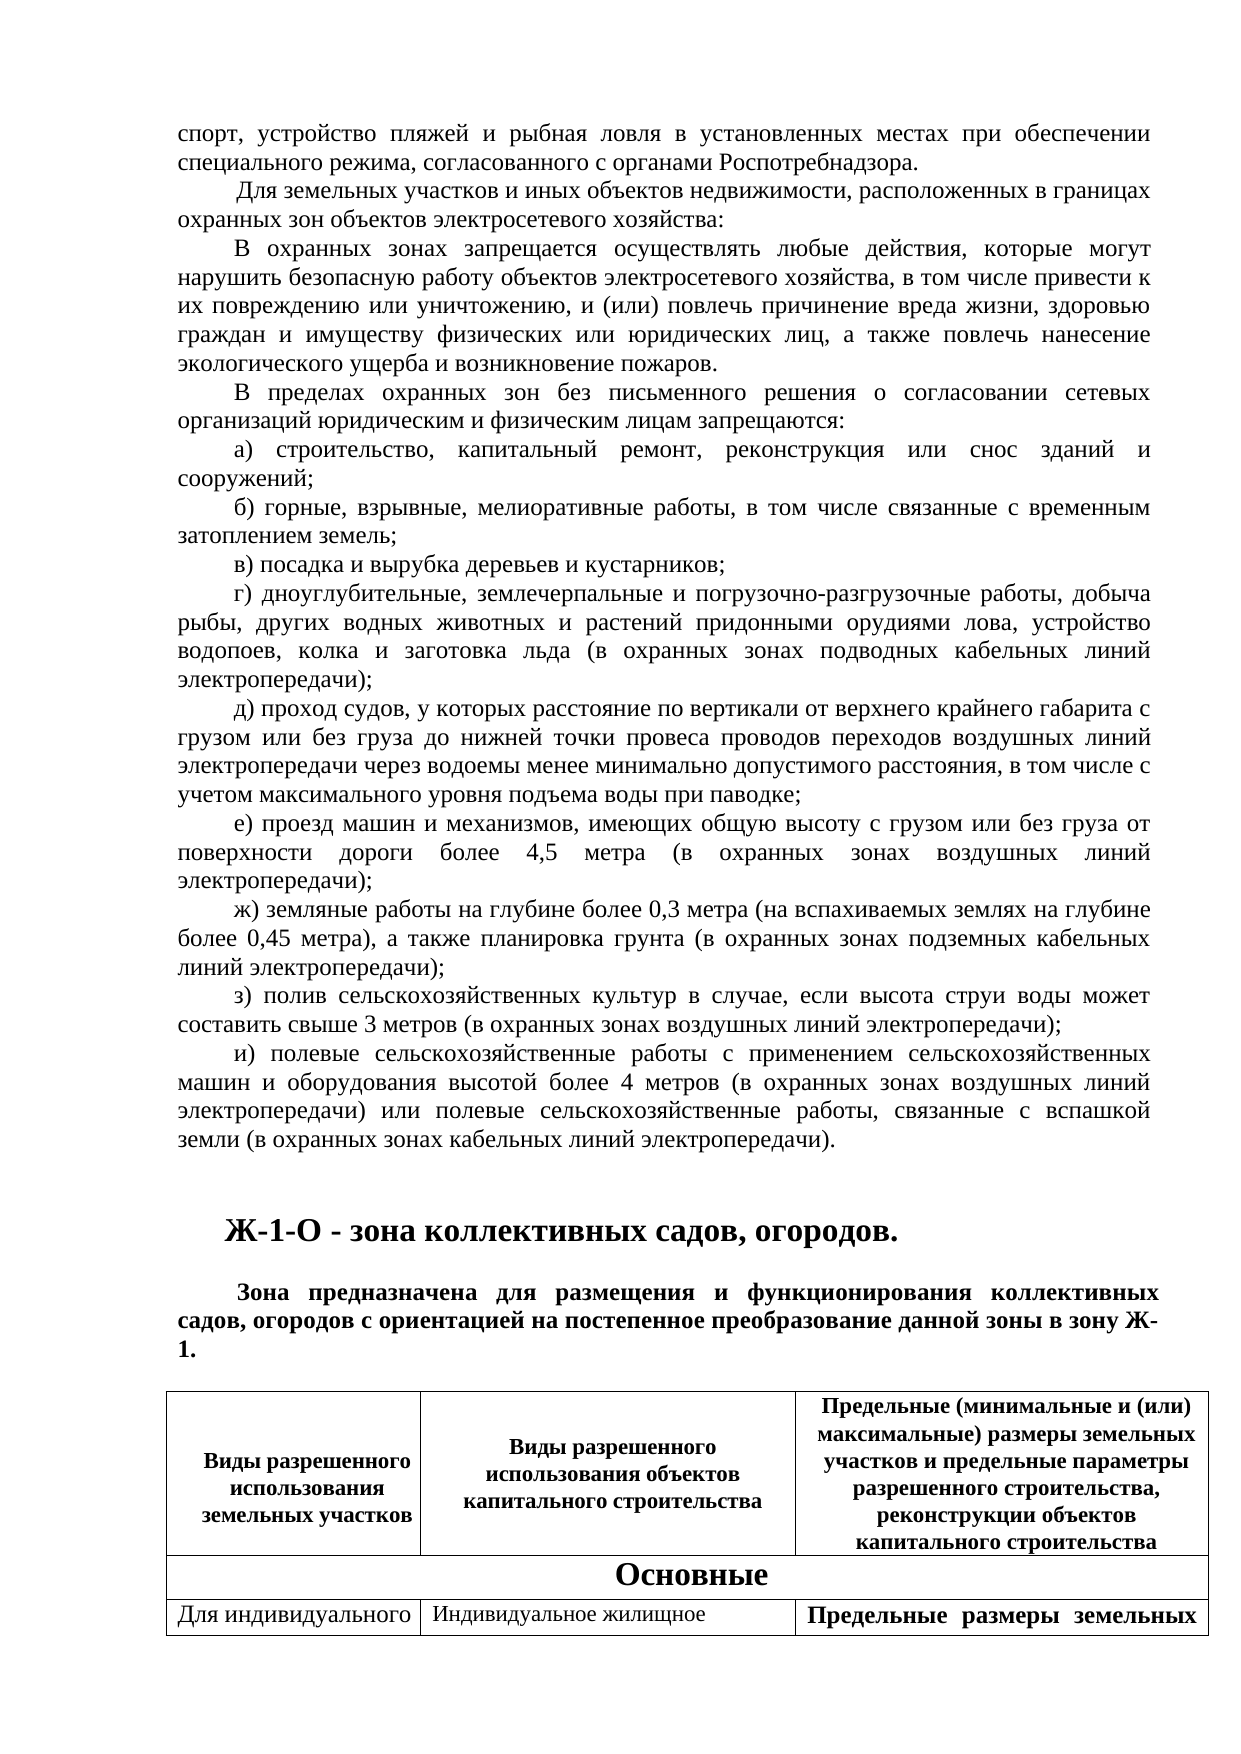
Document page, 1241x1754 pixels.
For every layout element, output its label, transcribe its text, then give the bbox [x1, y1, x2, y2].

text а) строительство, капитальный ремонт, реконструкция или снос зданий и сооружений; [177, 434, 1152, 492]
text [177, 118, 1152, 176]
text б) горные, взрывные, мелиоративные работы, в том числе связанные с временным затоплением земель; [177, 492, 1152, 549]
text и) полевые сельскохозяйственные работы с применением сельскохозяйственных машин и оборудования высотой более (в охранных зонах воздушных линий электропередачи) или полевые сельскохозяйственные работы, связанные с вспашкой земли (в охранных зонах кабельных линий электропередачи). [177, 1038, 1152, 1153]
text Для земельных участков и иных объектов недвижимости, расположенных в границах охранных зон объектов электросетевого хозяйства: [177, 176, 1152, 233]
table_cell Основные [167, 1556, 1208, 1599]
text В охранных зонах запрещается осуществлять любые действия, которые могут нарушить безопасную работу объектов электросетевого хозяйства, в том числе привести к их повреждению или уничтожению, и (или) повлечь причинение вреда жизни, здоровью граждан и имуществу физических или юридических лиц, а также повлечь нанесение экологического ущерба и возникновение пожаров. [177, 233, 1152, 377]
text е) проезд машин и механизмов, имеющих общую высоту с грузом или без груза от поверхности дороги более (в охранных зонах воздушных линий электропередачи); [177, 808, 1152, 894]
text д) проход судов, у которых расстояние по вертикали от верхнего крайнего габарита с грузом или без груза до нижней точки провеса проводов переходов воздушных линий электропередачи через водоемы менее минимально допустимого расстояния, в том числе с учетом максимального уровня подъема воды при паводке; [177, 693, 1152, 808]
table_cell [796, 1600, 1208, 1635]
text ж) земляные работы на глубине более (на вспахиваемых землях на глубине более ), а также планировка грунта (в охранных зонах подземных кабельных линий электропередачи); [177, 894, 1152, 981]
text з) полив сельскохозяйственных культур в случае, если высота струи воды может составить свыше (в охранных зонах воздушных линий электропередачи); [177, 981, 1152, 1038]
table_header Виды разрешенного использования земельных участков [167, 1392, 420, 1555]
text Ж-1-О - зона коллективных садов, огородов. [177, 1210, 1160, 1248]
text в) посадка и вырубка деревьев и кустарников; [177, 549, 1152, 578]
text В пределах охранных зон без письменного решения о согласовании сетевых организаций юридическим и физическим лицам запрещаются: [177, 377, 1152, 434]
text г) дноуглубительные, землечерпальные и погрузочно-разгрузочные работы, добыча рыбы, других водных животных и растений придонными орудиями лова, устройство водопоев, колка и заготовка льда (в охранных зонах подводных кабельных линий электропередачи); [177, 578, 1152, 693]
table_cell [167, 1600, 420, 1635]
text Зона предназначена для размещения и функционирования коллективных садов, огородов с ориентацией на постепенное преобразование данной зоны в зону Ж-1. [177, 1277, 1160, 1363]
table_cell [421, 1600, 795, 1635]
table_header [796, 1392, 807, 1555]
table_header Виды разрешенного использования объектов капитального строительства [421, 1392, 795, 1555]
